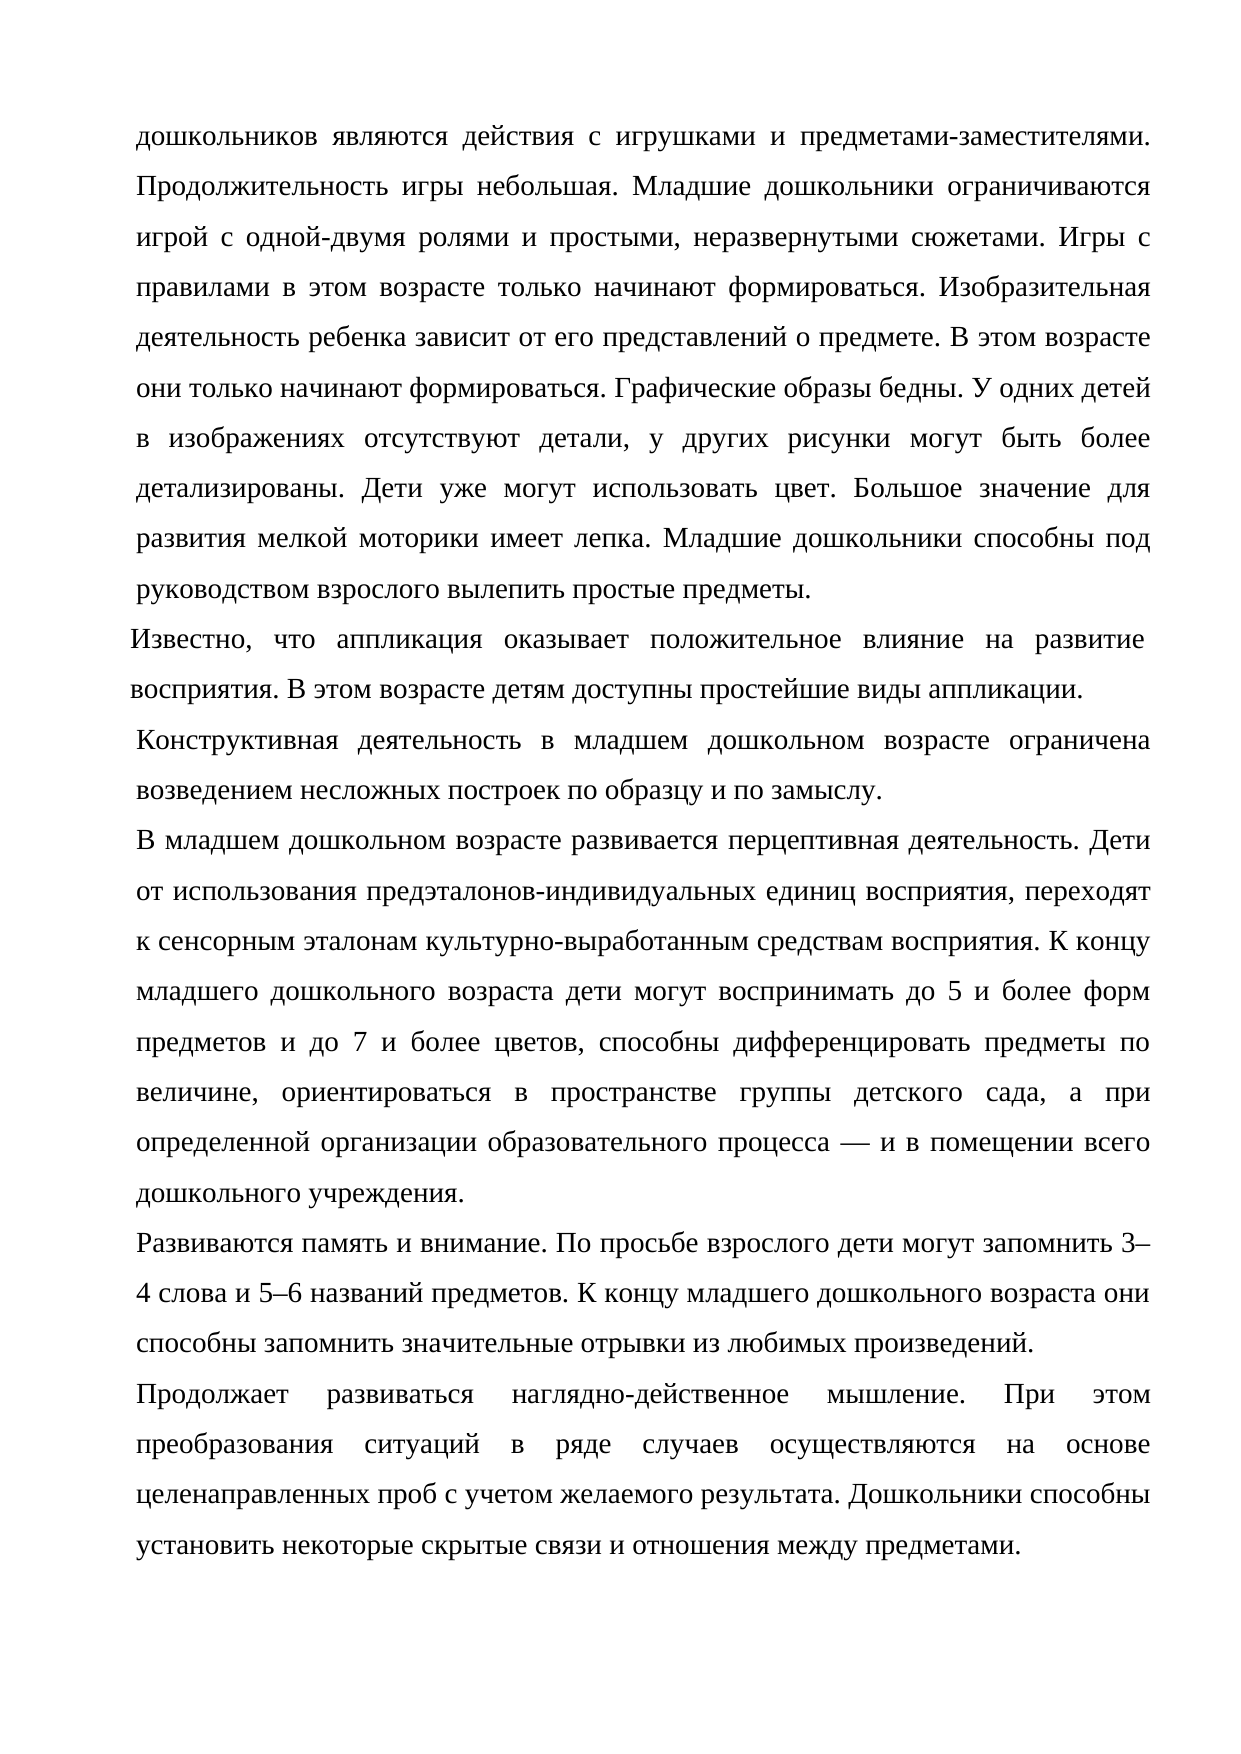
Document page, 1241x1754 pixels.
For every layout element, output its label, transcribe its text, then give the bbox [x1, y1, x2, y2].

text В младшем дошкольном возрасте развивается перцептивная деятельность. Дети от использования предэталонов-индивидуальных единиц восприятия, переходят к сенсорным эталонам культурно-выработанным средствам восприятия. К концу младшего дошкольного возраста дети могут воспринимать до 5 и более форм предметов и до 7 и более цветов, способны дифференцировать предметы по величине, ориентироваться в пространстве группы детского сада, а при определенной организации образовательного процесса — и в помещении всего дошкольного учреждения. [136, 822, 1152, 1208]
text Развиваются память и внимание. По просьбе взрослого дети могут запомнить 3–4 слова и 5–6 названий предметов. К концу младшего дошкольного возраста они способны запомнить значительные отрывки из любимых произведений. [136, 1225, 1152, 1359]
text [136, 118, 1152, 604]
text Продолжает развиваться наглядно-действенное мышление. При этом преобразования ситуаций в ряде случаев осуществляются на основе целенаправленных проб с учетом желаемого результата. Дошкольники способны установить некоторые скрытые связи и отношения между предметами. [136, 1376, 1152, 1560]
text Известно, что аппликация оказывает положительное влияние на развитие восприятия. В этом возрасте детям доступны простейшие виды аппликации. [130, 621, 1146, 705]
text Конструктивная деятельность в младшем дошкольном возрасте ограничена возведением несложных построек по образцу и по замыслу. [136, 722, 1152, 806]
